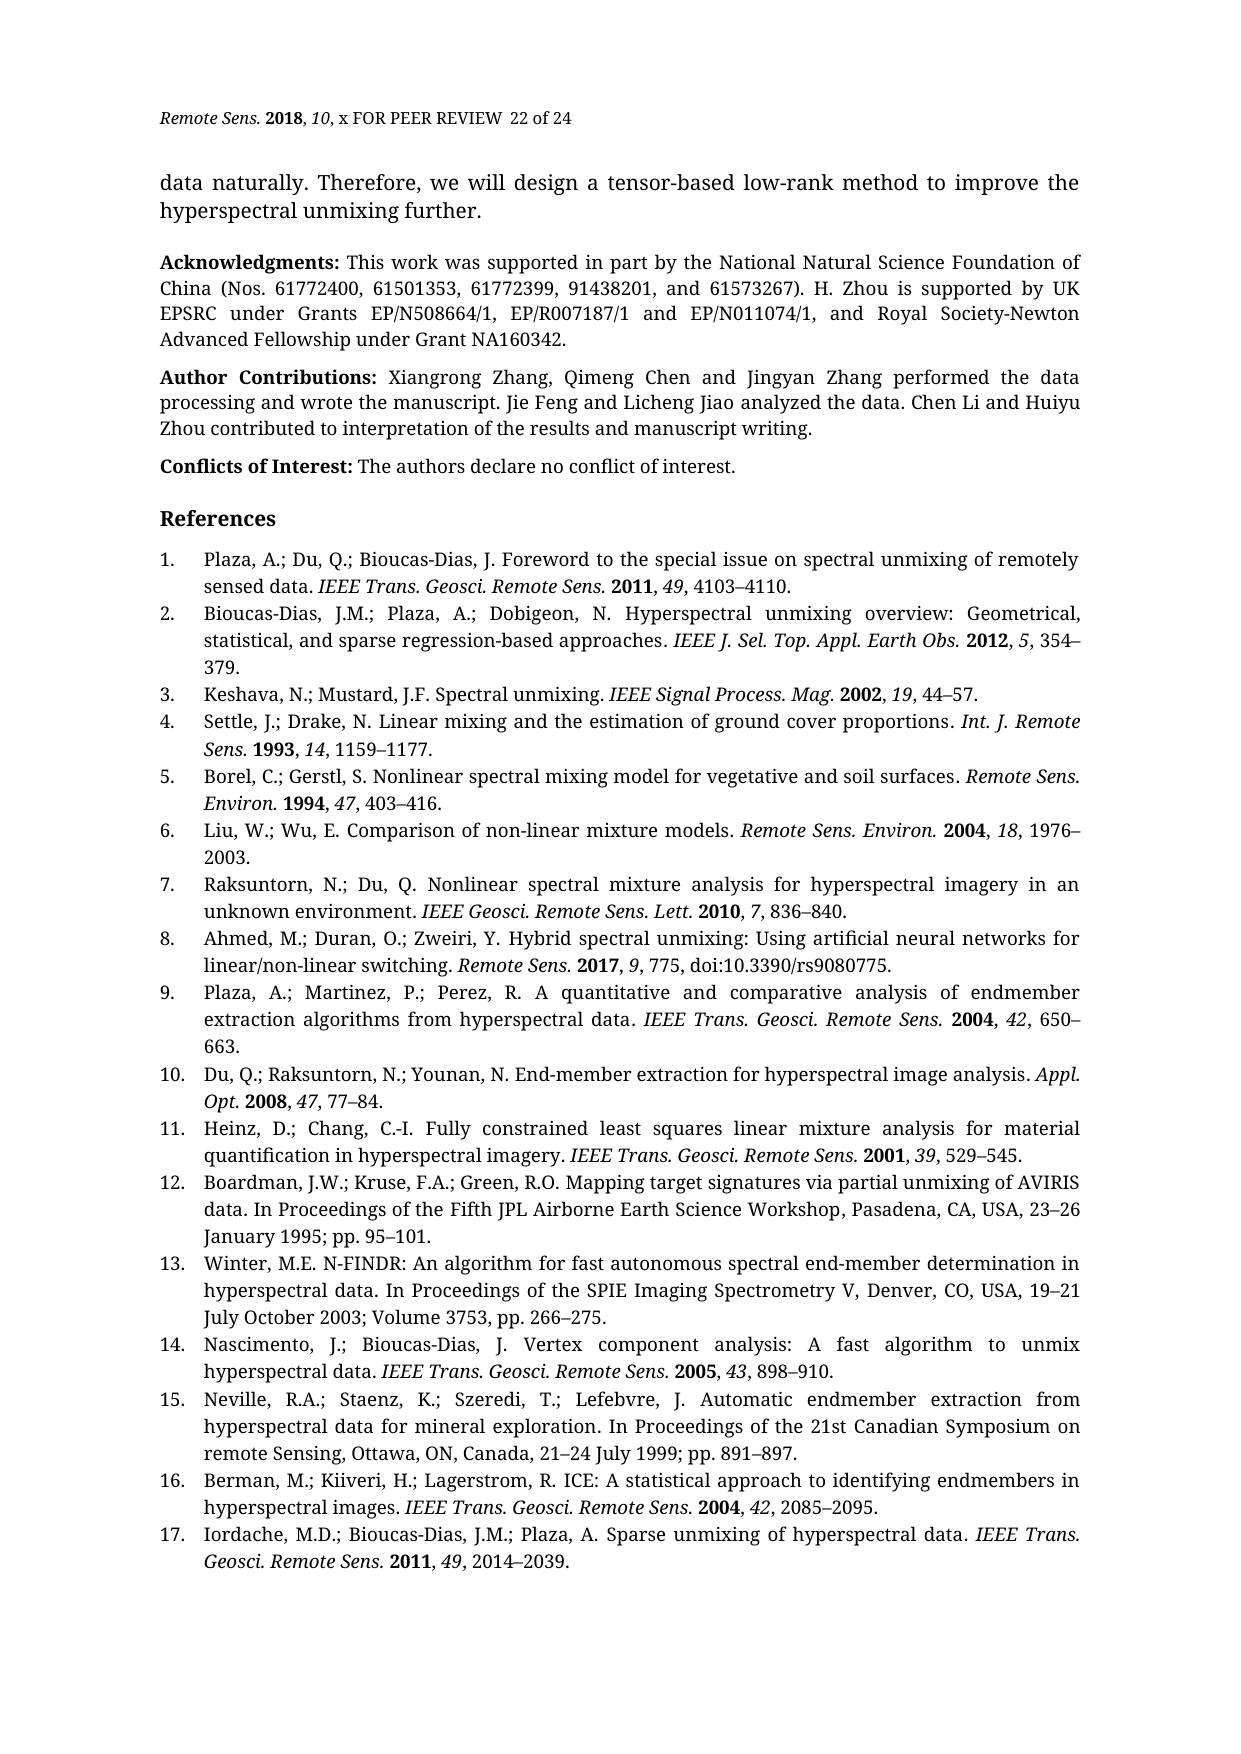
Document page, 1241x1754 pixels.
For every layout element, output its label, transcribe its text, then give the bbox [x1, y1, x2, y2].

list Liu, W.; Wu, E. Comparison of non-linear mixture models. Remote Sens. Environ. 2004, 18, 1976–2003. [159, 816, 1081, 870]
list Raksuntorn, N.; Du, Q. Nonlinear spectral mixture analysis for hyperspectral imagery in an unknown environment. IEEE Geosci. Remote Sens. Lett. 2010, 7, 836–840. [159, 870, 1081, 924]
text Acknowledgments: This work was supported in part by the National Natural Science Foundation of China (Nos. 61772400, 61501353, 61772399, 91438201, and 61573267). H. Zhou is supported by UK EPSRC under Grants EP/N508664/1, EP/R007187/1 and EP/N011074/1, and Royal Society-Newton Advanced Fellowship under Grant NA160342. [159, 249, 1081, 352]
list Berman, M.; Kiiveri, H.; Lagerstrom, R. ICE: A statistical approach to identifying endmembers in hyperspectral images. IEEE Trans. Geosci. Remote Sens. 2004, 42, 2085–2095. [159, 1466, 1081, 1520]
list Bioucas-Dias, J.M.; Plaza, A.; Dobigeon, N. Hyperspectral unmixing overview: Geometrical, statistical, and sparse regression-based approaches. IEEE J. Sel. Top. Appl. Earth Obs. 2012, 5, 354–379. [159, 599, 1081, 680]
list Du, Q.; Raksuntorn, N.; Younan, N. End-member extraction for hyperspectral image analysis. Appl. Opt. 2008, 47, 77–84. [159, 1059, 1081, 1113]
list Neville, R.A.; Staenz, K.; Szeredi, T.; Lefebvre, J. Automatic endmember extraction from hyperspectral data for mineral exploration. In Proceedings of the 21st Canadian Symposium on remote Sensing, Ottawa, ON, Canada, 21–24 July 1999; pp. 891–897. [159, 1384, 1081, 1466]
list Keshava, N.; Mustard, J.F. Spectral unmixing. IEEE Signal Process. Mag. 2002, 19, 44–57. [159, 680, 1081, 707]
list Borel, C.; Gerstl, S. Nonlinear spectral mixing model for vegetative and soil surfaces. Remote Sens. Environ. 1994, 47, 403–416. [159, 761, 1081, 816]
text Conflicts of Interest: The authors declare no conflict of interest. [159, 453, 1081, 479]
list Nascimento, J.; Bioucas-Dias, J. Vertex component analysis: A fast algorithm to unmix hyperspectral data. IEEE Trans. Geosci. Remote Sens. 2005, 43, 898–910. [159, 1330, 1081, 1384]
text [159, 168, 1081, 224]
list Winter, M.E. N-FINDR: An algorithm for fast autonomous spectral end-member determination in hyperspectral data. In Proceedings of the SPIE Imaging Spectrometry V, Denver, CO, USA, 19–21 July October 2003; Volume 3753, pp. 266–275. [159, 1249, 1081, 1330]
subtitle References [159, 504, 1081, 532]
list Heinz, D.; Chang, C.-I. Fully constrained least squares linear mixture analysis for material quantification in hyperspectral imagery. IEEE Trans. Geosci. Remote Sens. 2001, 39, 529–545. [159, 1113, 1081, 1168]
list Boardman, J.W.; Kruse, F.A.; Green, R.O. Mapping target signatures via partial unmixing of AVIRIS data. In Proceedings of the Fifth JPL Airborne Earth Science Workshop, Pasadena, CA, USA, 23–26 January 1995; pp. 95–101. [159, 1168, 1081, 1249]
list Plaza, A.; Du, Q.; Bioucas-Dias, J. Foreword to the special issue on spectral unmixing of remotely sensed data. IEEE Trans. Geosci. Remote Sens. 2011, 49, 4103–4110. [159, 545, 1081, 599]
text Author Contributions: Xiangrong Zhang, Qimeng Chen and Jingyan Zhang performed the data processing and wrote the manuscript. Jie Feng and Licheng Jiao analyzed the data. Chen Li and Huiyu Zhou contributed to interpretation of the results and manuscript writing. [159, 364, 1081, 441]
list Plaza, A.; Martinez, P.; Perez, R. A quantitative and comparative analysis of endmember extraction algorithms from hyperspectral data. IEEE Trans. Geosci. Remote Sens. 2004, 42, 650–663. [159, 978, 1081, 1059]
list Settle, J.; Drake, N. Linear mixing and the estimation of ground cover proportions. Int. J. Remote Sens. 1993, 14, 1159–1177. [159, 707, 1081, 761]
list Ahmed, M.; Duran, O.; Zweiri, Y. Hybrid spectral unmixing: Using artificial neural networks for linear/non-linear switching. Remote Sens. 2017, 9, 775, doi:10.3390/rs9080775. [159, 924, 1081, 978]
list Iordache, M.D.; Bioucas-Dias, J.M.; Plaza, A. Sparse unmixing of hyperspectral data. IEEE Trans. Geosci. Remote Sens. 2011, 49, 2014–2039. [159, 1520, 1081, 1574]
